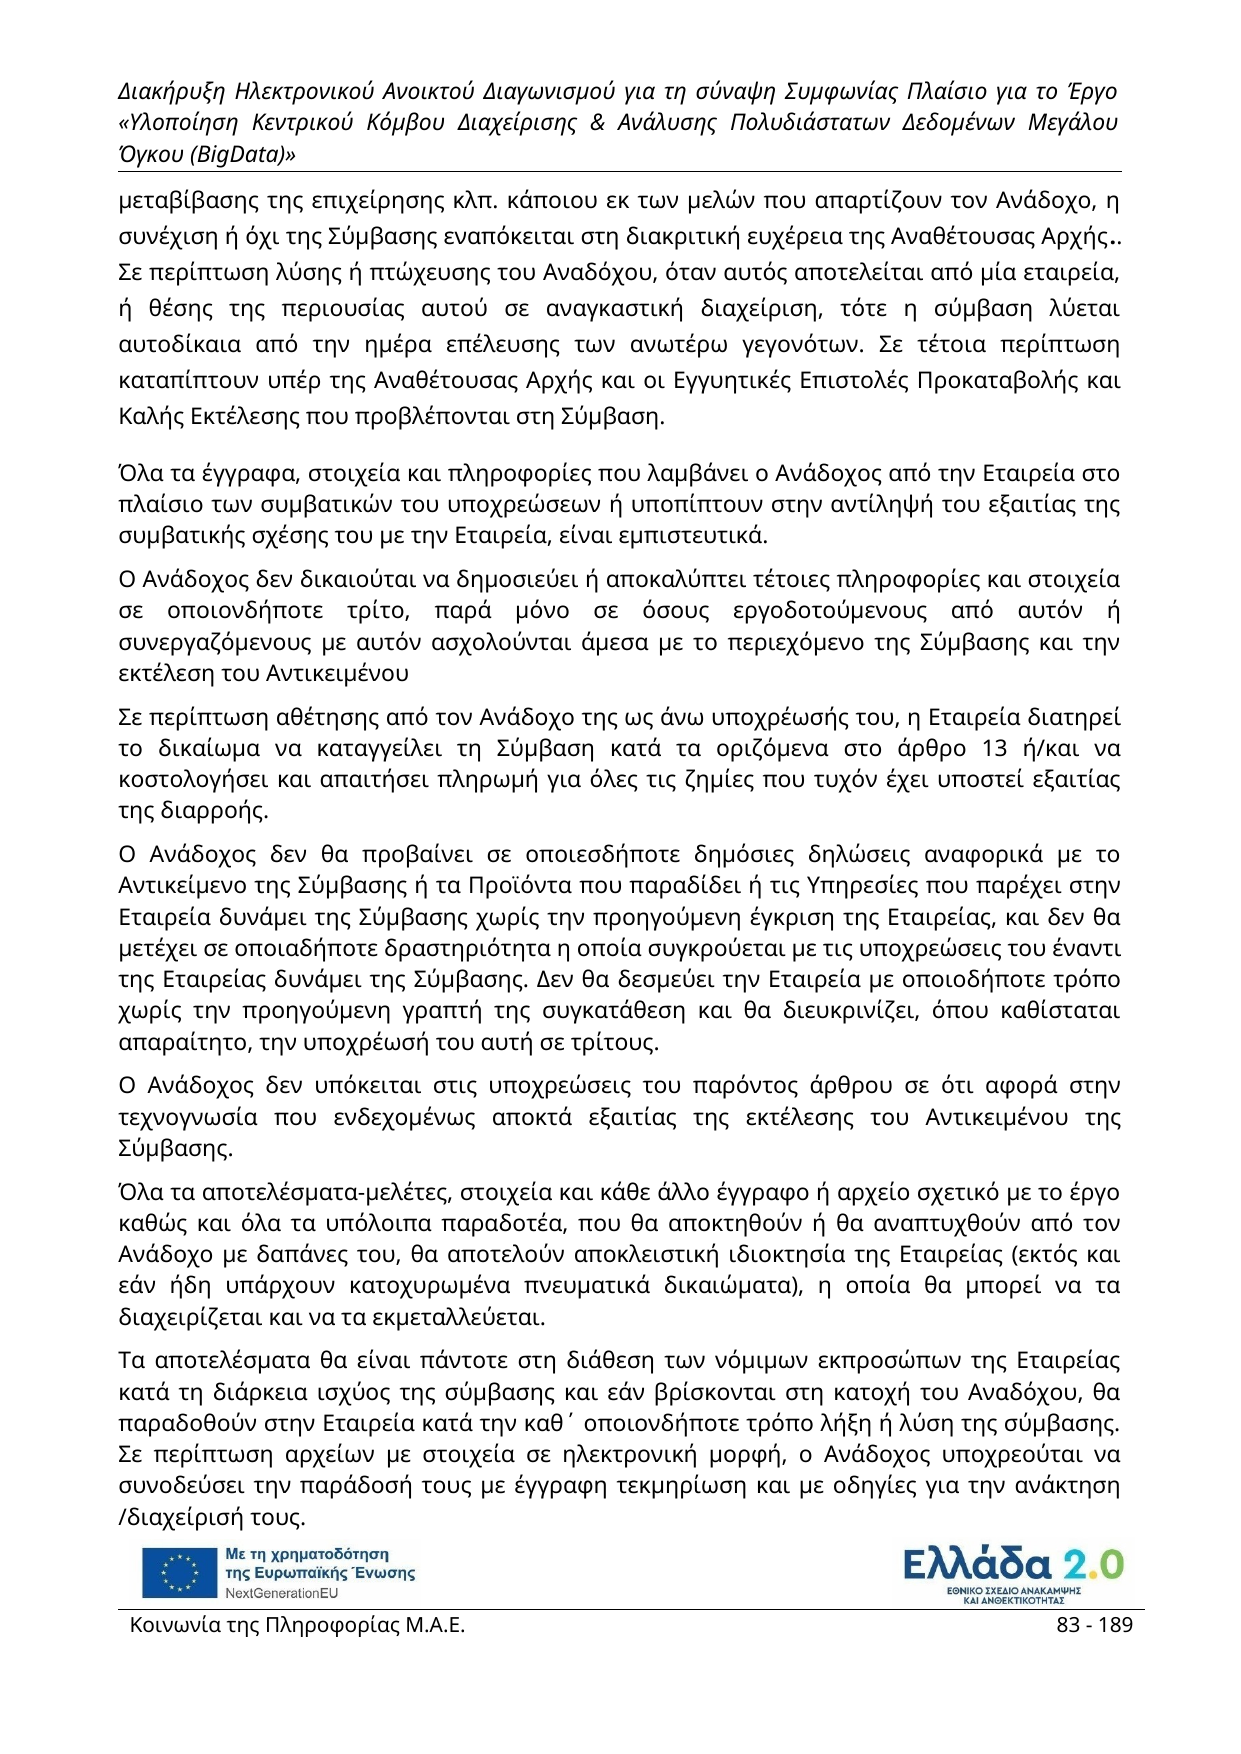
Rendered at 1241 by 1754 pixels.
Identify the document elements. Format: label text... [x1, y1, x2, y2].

text Όλα τα έγγραφα, στοιχεία και πληροφορίες που λαμβάνει ο Ανάδοχος από την Εταιρεία στο πλαίσιο των συμβατικών του υποχρεώσεων ή υποπίπτουν στην αντίληψή του εξαιτίας της συμβατικής σχέσης του με την Εταιρεία, είναι εμπιστευτικά. [118, 457, 1122, 551]
text Ο Ανάδοχος δεν θα προβαίνει σε οποιεσδήποτε δημόσιες δηλώσεις αναφορικά με το Αντικείμενο της Σύμβασης ή τα Προϊόντα που παραδίδει ή τις Υπηρεσίες που παρέχει στην Εταιρεία δυνάμει της Σύμβασης χωρίς την προηγούμενη έγκριση της Εταιρείας, και δεν θα μετέχει σε οποιαδήποτε δραστηριότητα η οποία συγκρούεται με τις υποχρεώσεις του έναντι της Εταιρείας δυνάμει της Σύμβασης. Δεν θα δεσμεύει την Εταιρεία με οποιοδήποτε τρόπο χωρίς την προηγούμενη γραπτή της συγκατάθεση και θα διευκρινίζει, όπου καθίσταται απαραίτητο, την υποχρέωσή του αυτή σε τρίτους. [118, 838, 1122, 1057]
text Τα αποτελέσματα θα είναι πάντοτε στη διάθεση των νόμιμων εκπροσώπων της Εταιρείας κατά τη διάρκεια ισχύος της σύμβασης και εάν βρίσκονται στη κατοχή του Αναδόχου, θα παραδοθούν στην Εταιρεία κατά την καθ΄ οποιονδήποτε τρόπο λήξη ή λύση της σύμβασης. Σε περίπτωση αρχείων με στοιχεία σε ηλεκτρονική μορφή, ο Ανάδοχος υποχρεούται να συνοδεύσει την παράδοσή τους με έγγραφη τεκμηρίωση και με οδηγίες για την ανάκτηση /διαχείρισή τους. [118, 1344, 1122, 1532]
text Ο Ανάδοχος δεν δικαιούται να δημοσιεύει ή αποκαλύπτει τέτοιες πληροφορίες και στοιχεία σε οποιονδήποτε τρίτο, παρά μόνο σε όσους εργοδοτούμενους από αυτόν ή συνεργαζόμενους με αυτόν ασχολούνται άμεσα με το περιεχόμενο της Σύμβασης και την εκτέλεση του Αντικειμένου [118, 563, 1122, 688]
text Ο Ανάδοχος δεν υπόκειται στις υποχρεώσεις του παρόντος άρθρου σε ότι αφορά στην τεχνογνωσία που ενδεχομένως αποκτά εξαιτίας της εκτέλεσης του Αντικειμένου της Σύμβασης. [118, 1069, 1122, 1163]
picture [129, 1539, 422, 1608]
picture [892, 1537, 1135, 1609]
text Σε περίπτωση αθέτησης από τον Ανάδοχο της ως άνω υποχρέωσής του, η Εταιρεία διατηρεί το δικαίωμα να καταγγείλει τη Σύμβαση κατά τα οριζόμενα στο άρθρο 13 ή/και να κοστολογήσει και απαιτήσει πληρωμή για όλες τις ζημίες που τυχόν έχει υποστεί εξαιτίας της διαρροής. [118, 701, 1122, 826]
text Όλα τα αποτελέσματα-μελέτες, στοιχεία και κάθε άλλο έγγραφο ή αρχείο σχετικό με το έργο καθώς και όλα τα υπόλοιπα παραδοτέα, που θα αποκτηθούν ή θα αναπτυχθούν από τον Ανάδοχο με δαπάνες του, θα αποτελούν αποκλειστική ιδιοκτησία της Εταιρείας (εκτός και εάν ήδη υπάρχουν κατοχυρωμένα πνευματικά δικαιώματα), η οποία θα μπορεί να τα διαχειρίζεται και να τα εκμεταλλεύεται. [118, 1176, 1122, 1332]
